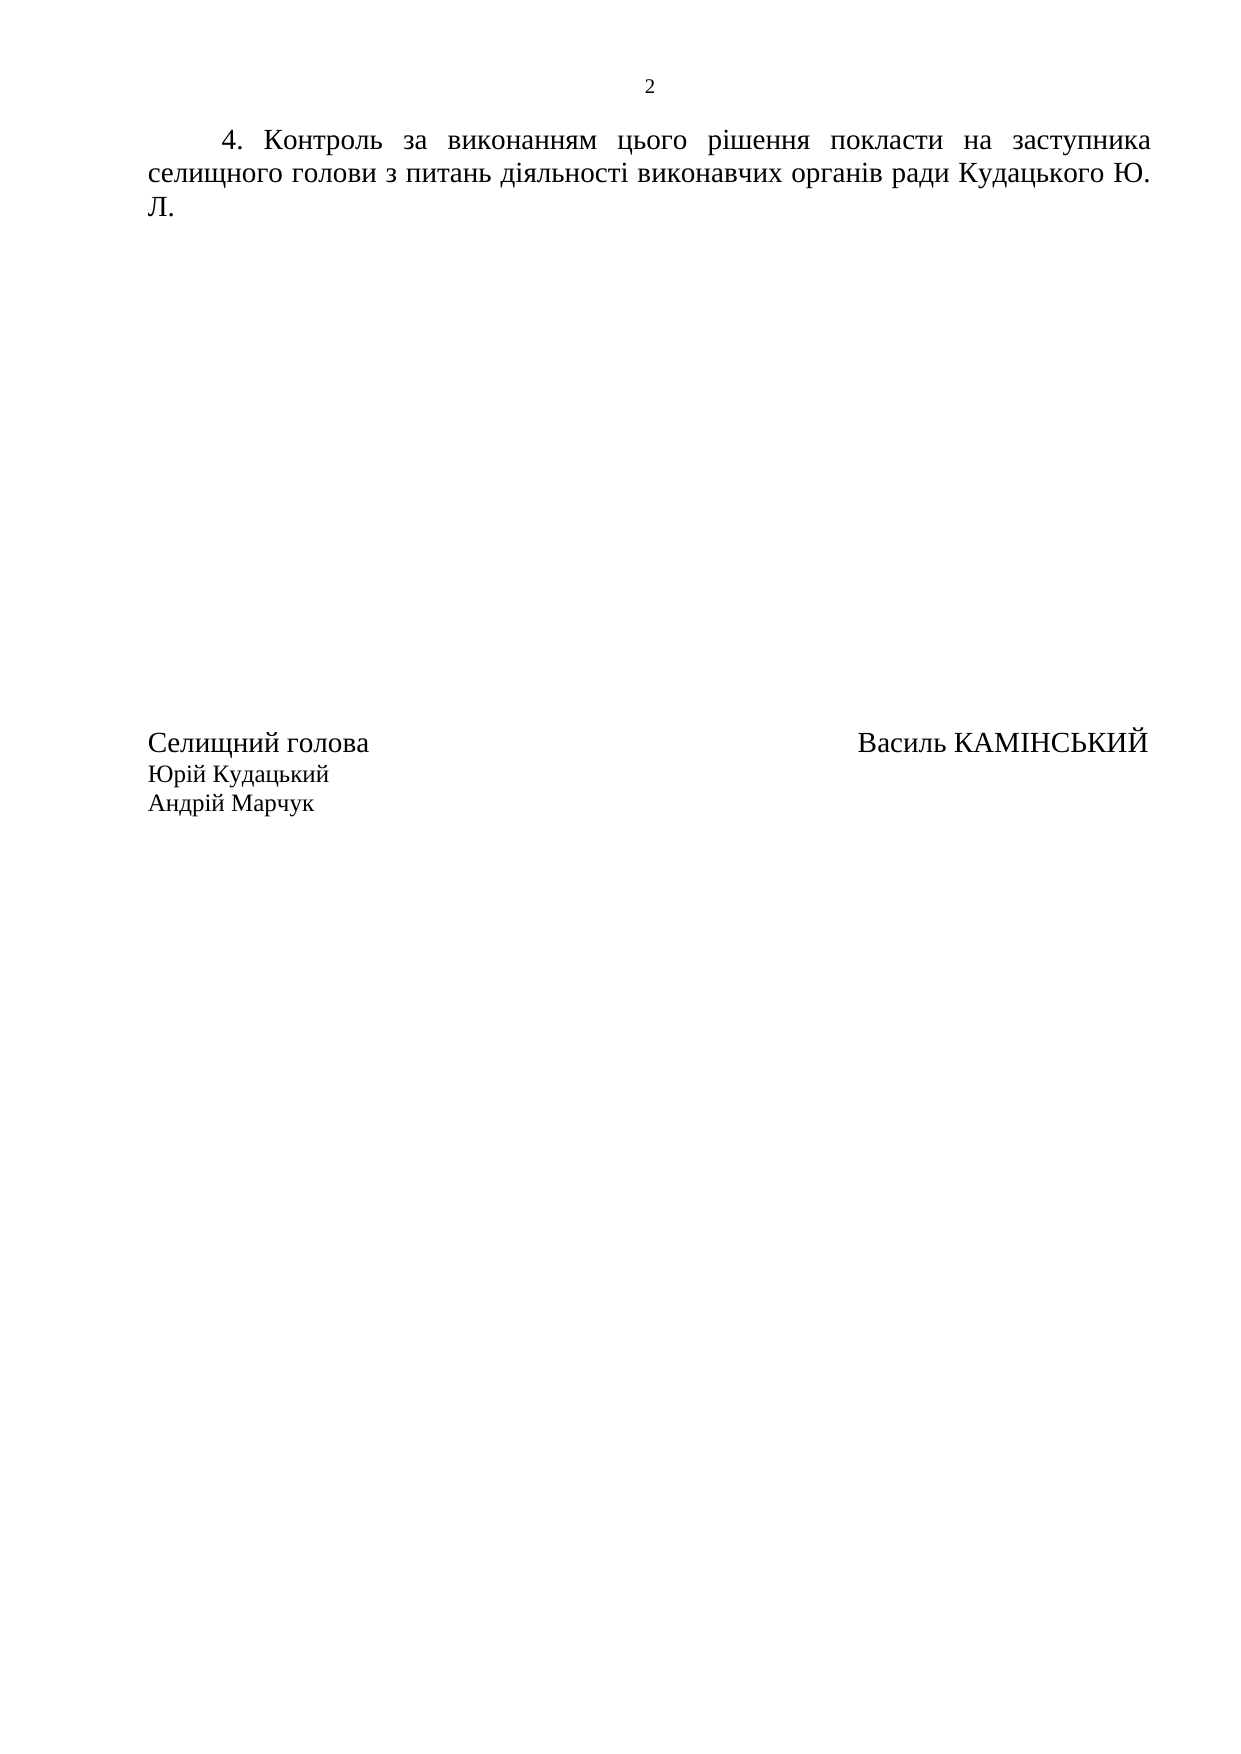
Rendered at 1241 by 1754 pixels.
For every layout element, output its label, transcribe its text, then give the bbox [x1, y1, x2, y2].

text Андрій Марчук [148, 788, 1152, 817]
text Селищний голова Василь КАМІНСЬКИЙ [148, 726, 1152, 759]
text 4. Контроль за виконанням цього рішення покласти на заступника селищного голови з питань діяльності виконавчих органів ради Кудацького Ю. Л. [148, 122, 1152, 222]
text Юрій Кудацький [148, 759, 1152, 788]
